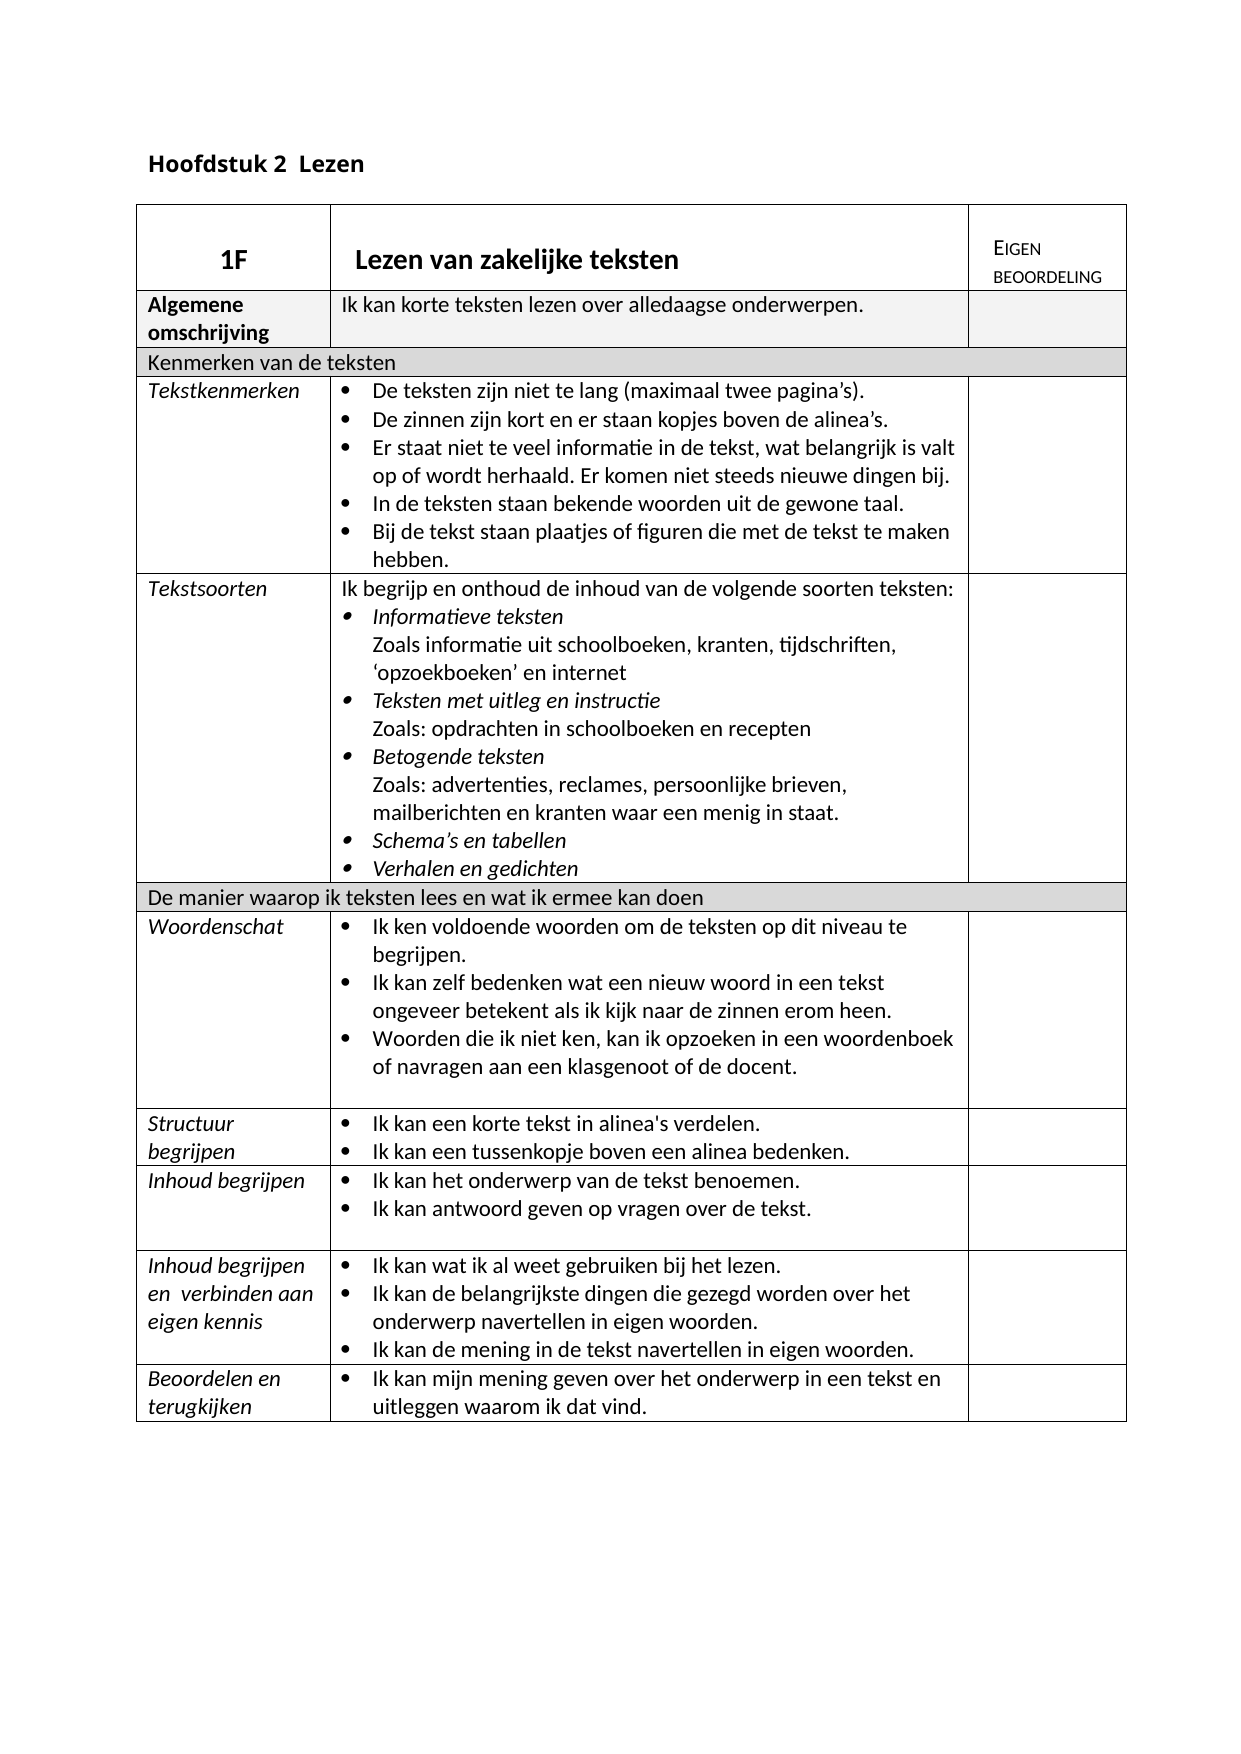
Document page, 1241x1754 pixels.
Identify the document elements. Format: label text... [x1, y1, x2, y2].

table_cell Ik kan wat ik al weet gebruiken bij het lezen. Ik kan de belangrijkste dingen die gezegd worden over het onderwerp navertellen in eigen woorden. Ik kan de mening in de tekst navertellen in eigen woorden. [331, 1251, 968, 1363]
table_cell [969, 377, 1126, 573]
table_cell De teksten zijn niet te lang (maximaal twee pagina’s). De zinnen zijn kort en er staan kopjes boven de alinea’s. Er staat niet te veel informatie in de tekst, wat belangrijk is valt op of wordt herhaald. Er komen niet steeds nieuwe dingen bij. In de teksten staan bekende woorden uit de gewone taal. Bij de tekst staan plaatjes of figuren die met de tekst te maken hebben. [331, 377, 968, 573]
table_cell [969, 1166, 1126, 1250]
table_cell Inhoud begrijpen en verbinden aan eigen kennis [137, 1251, 330, 1363]
table_cell Ik kan mijn mening geven over het onderwerp in een tekst en uitleggen waarom ik dat vind. [331, 1365, 968, 1421]
table_cell Ik kan het onderwerp van de tekst benoemen. Ik kan antwoord geven op vragen over de tekst. [331, 1166, 968, 1250]
table_cell Algemene omschrijving [137, 291, 330, 347]
text Hoofdstuk 2 Lezen [148, 148, 1093, 179]
table_cell [969, 291, 1126, 347]
table_cell Ik ken voldoende woorden om de teksten op dit niveau te begrijpen. Ik kan zelf bedenken wat een nieuw woord in een tekst ongeveer betekent als ik kijk naar de zinnen erom heen. Woorden die ik niet ken, kan ik opzoeken in een woordenboek of navragen aan een klasgenoot of de docent. [331, 912, 968, 1108]
table_header Eigen beoordeling [969, 205, 1126, 289]
table_cell Ik kan een korte tekst in alinea's verdelen. Ik kan een tussenkopje boven een alinea bedenken. [331, 1109, 968, 1165]
table_cell Woordenschat [137, 912, 330, 1108]
table_cell Kenmerken van de teksten [137, 348, 1126, 376]
table_cell Structuur begrijpen [137, 1109, 330, 1165]
table_cell [969, 1109, 1126, 1165]
table_cell Tekstsoorten [137, 574, 330, 882]
table_header 1F [137, 205, 330, 289]
table_cell [969, 1251, 1126, 1363]
table_cell [969, 574, 1126, 882]
table_cell Beoordelen en terugkijken [137, 1365, 330, 1421]
table_cell Ik kan korte teksten lezen over alledaagse onderwerpen. [331, 291, 968, 347]
table_cell Tekstkenmerken [137, 377, 330, 573]
table_cell Ik begrijp en onthoud de inhoud van de volgende soorten teksten: Informatieve teksten Zoals informatie uit schoolboeken, kranten, tijdschriften, ‘opzoekboeken’ en internet Teksten met uitleg en instructie Zoals: opdrachten in schoolboeken en recepten Betogende teksten Zoals: advertenties, reclames, persoonlijke brieven, mailberichten en kranten waar een menig in staat. Schema’s en tabellen Verhalen en gedichten [331, 574, 968, 882]
table_header Lezen van zakelijke teksten [331, 205, 968, 289]
table_cell De manier waarop ik teksten lees en wat ik ermee kan doen [137, 883, 1126, 911]
table_cell [969, 912, 1126, 1108]
table_cell Inhoud begrijpen [137, 1166, 330, 1250]
table_cell [969, 1365, 1126, 1421]
